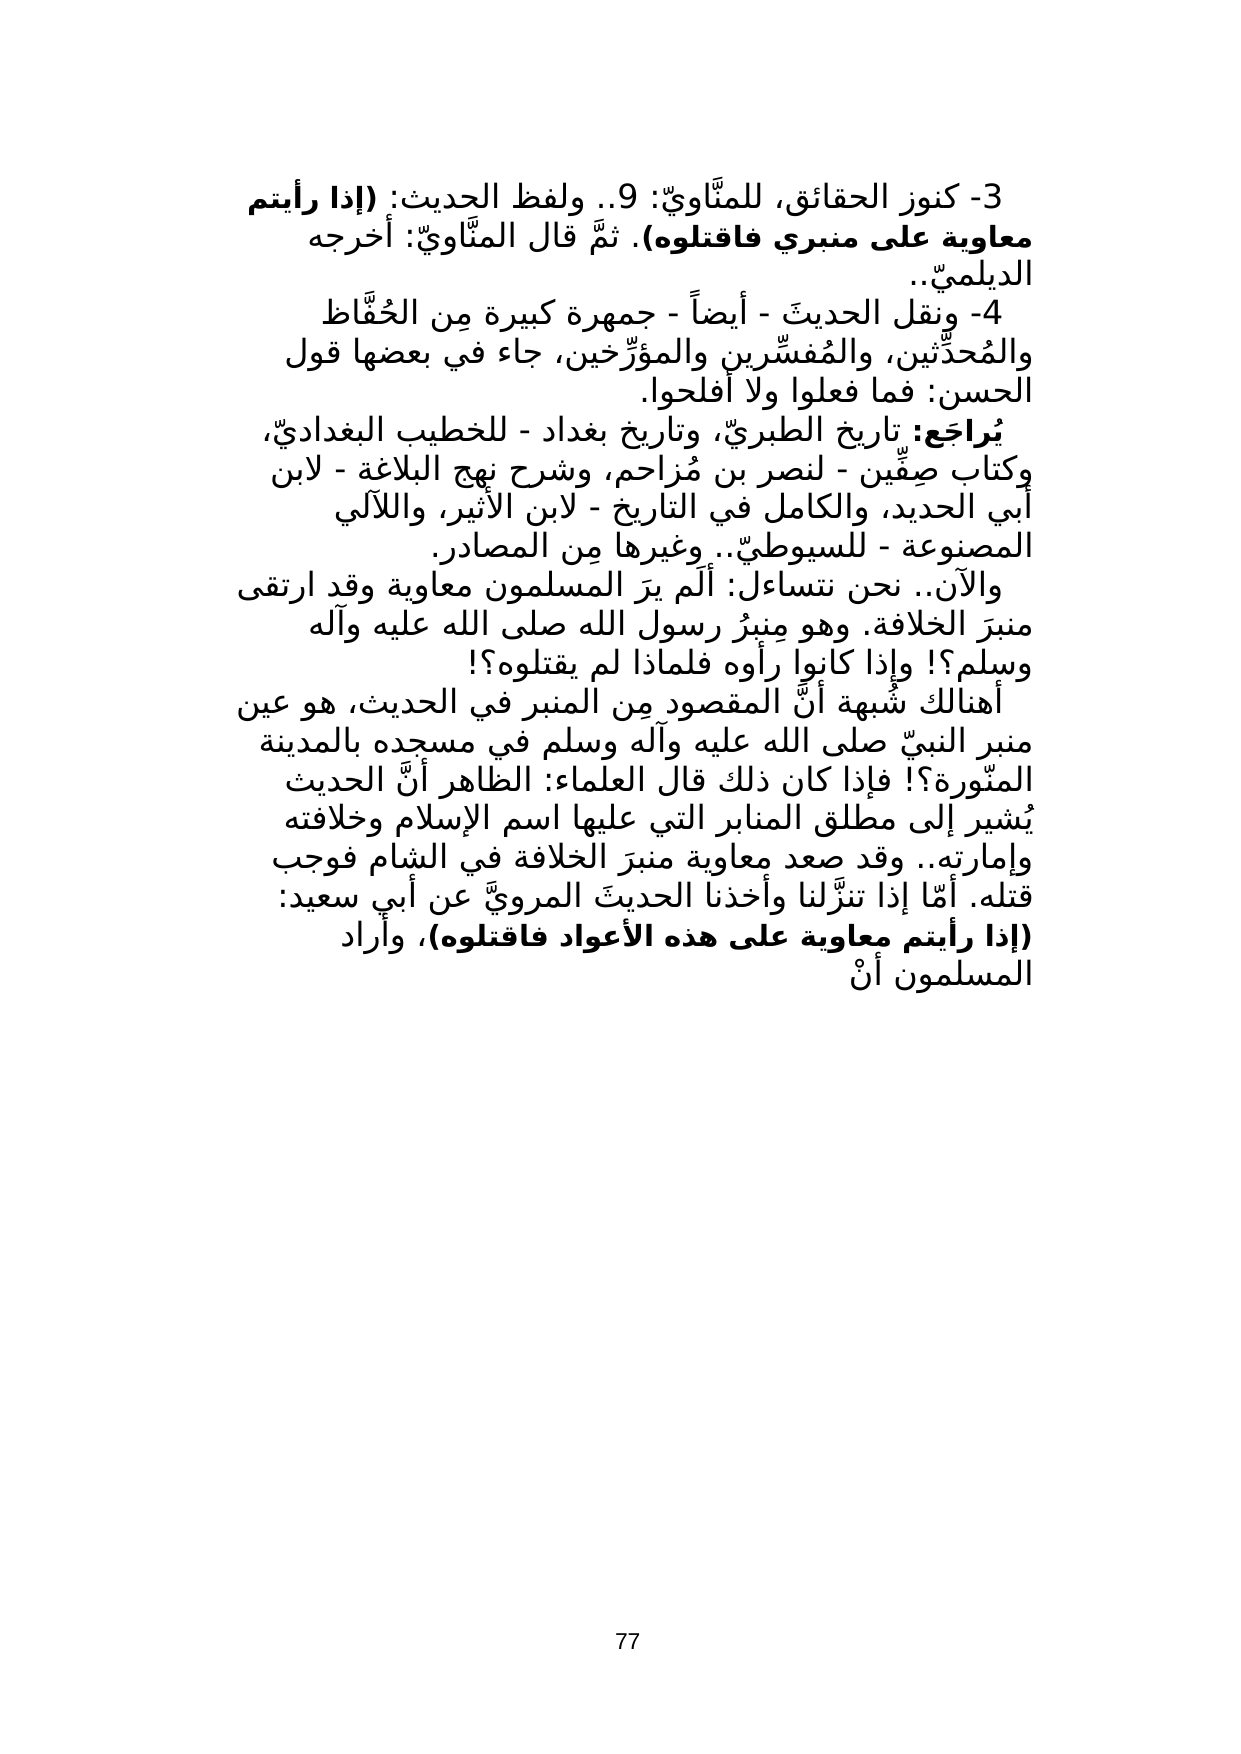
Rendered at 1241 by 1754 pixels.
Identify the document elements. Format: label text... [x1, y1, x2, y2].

text أهنالك شُبهة أنَّ المقصود مِن المنبر في الحديث، هو عين منبر النبيّ صلى الله عليه وآله وسلم في مسجده بالمدينة المنّورة؟! فإذا كان ذلك قال العلماء: الظاهر أنَّ الحديث يُشير إلى مطلق المنابر التي عليها اسم الإسلام وخلافته وإمارته.. وقد صعد معاوية منبرَ الخلافة في الشام فوجب قتله. أمّا إذا تنزَّلنا وأخذنا الحديثَ المرويَّ عن أبي سعيد: (إذا رأيتم معاوية على هذه الأعواد فاقتلوه)، وأراد المسلمون أنْ [222, 682, 1033, 993]
text 4- ونقل الحديثَ - أيضاً - جمهرة كبيرة مِن الحُفَّاظ والمُحدِّثين، والمُفسِّرين والمؤرِّخين، جاء في بعضها قول الحسن: فما فعلوا ولا أفلحوا. [222, 294, 1033, 410]
text والآن.. نحن نتساءل: ألَم يرَ المسلمون معاوية وقد ارتقى منبرَ الخلافة. وهو مِنبرُ رسول الله صلى الله عليه وآله وسلم؟! وإذا كانوا رأوه فلماذا لم يقتلوه؟! [222, 566, 1033, 682]
text 3- كنوز الحقائق، للمنَّاويّ: 9.. ولفظ الحديث: (إذا رأيتم معاوية على منبري فاقتلوه). ثمَّ قال المنَّاويّ: أخرجه الديلميّ.. [222, 177, 1033, 294]
text يُراجَع: تاريخ الطبريّ، وتاريخ بغداد - للخطيب البغداديّ، وكتاب صِفِّين - لنصر بن مُزاحم، وشرح نهج البلاغة - لابن أبي الحديد، والكامل في التاريخ - لابن الأثير، واللآلي المصنوعة - للسيوطيّ.. وغيرها مِن المصادر. [222, 410, 1033, 566]
